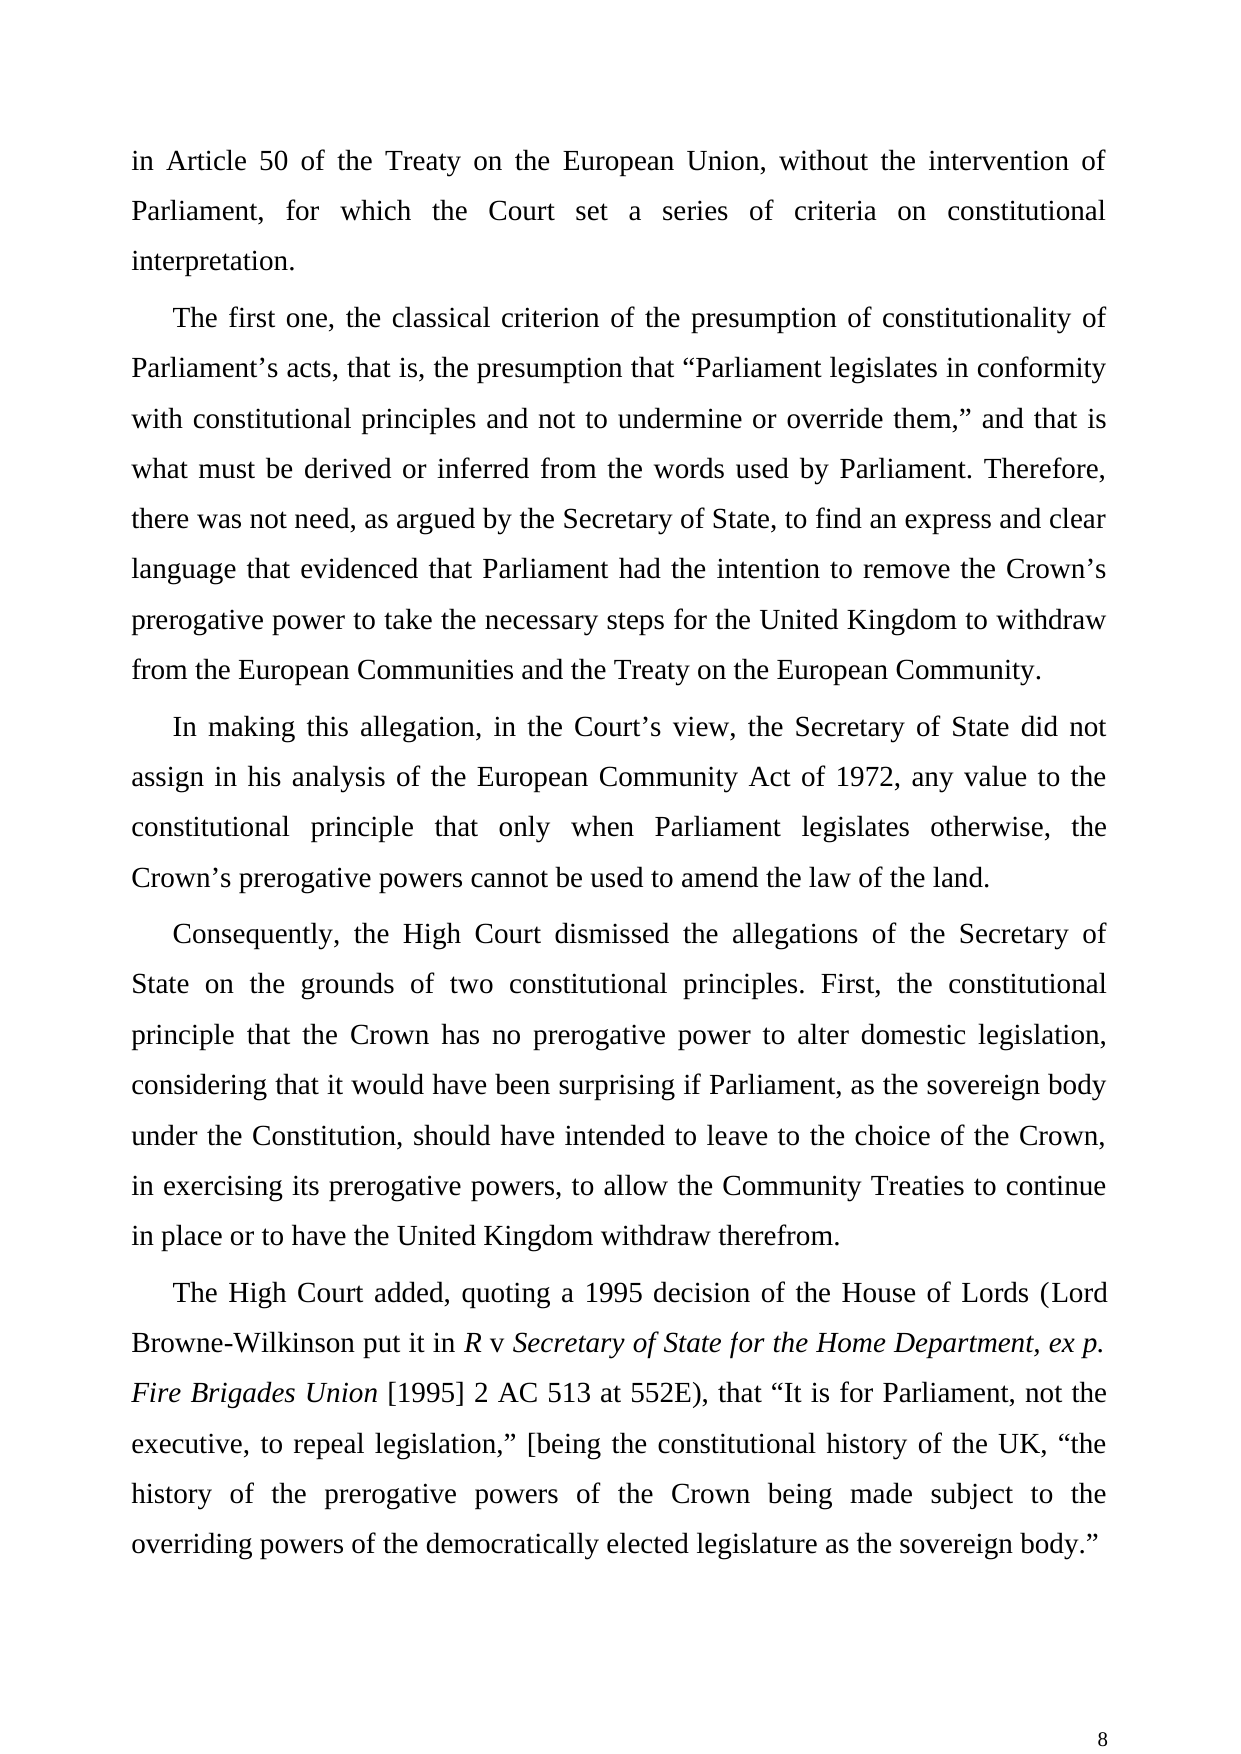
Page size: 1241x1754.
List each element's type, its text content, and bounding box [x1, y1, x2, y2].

text The first one, the classical criterion of the presumption of constitutionality of Parliament’s acts, that is, the presumption that “Parliament legislates in conformity with constitutional principles and not to undermine or override them,” and that is what must be derived or inferred from the words used by Parliament. Therefore, there was not need, as argued by the Secretary of State, to find an express and clear language that evidenced that Parliament had the intention to remove the Crown’s prerogative power to take the necessary steps for the United Kingdom to withdraw from the European Communities and the Treaty on the European Community. [131, 300, 1108, 686]
text The High Court added, quoting a 1995 decision of the House of Lords (Lord Browne-Wilkinson put it in R v Secretary of State for the Home Department, ex p. Fire Brigades Union [1995] 2 AC 513 at 552E), that “It is for Parliament, not the executive, to repeal legislation,” [being the constitutional history of the UK, “the history of the prerogative powers of the Crown being made subject to the overriding powers of the democratically elected legislature as the sovereign body.” [131, 1275, 1108, 1560]
text In making this allegation, in the Court’s view, the Secretary of State did not assign in his analysis of the European Community Act of 1972, any value to the constitutional principle that only when Parliament legislates otherwise, the Crown’s prerogative powers cannot be used to amend the law of the land. [131, 709, 1108, 893]
text Consequently, the High Court dismissed the allegations of the Secretary of State on the grounds of two constitutional principles. First, the constitutional principle that the Crown has no prerogative power to alter domestic legislation, considering that it would have been surprising if Parliament, as the sovereign body under the Constitution, should have intended to leave to the choice of the Crown, in exercising its prerogative powers, to allow the Community Treaties to continue in place or to have the United Kingdom withdraw therefrom. [131, 916, 1108, 1252]
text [131, 143, 1108, 277]
